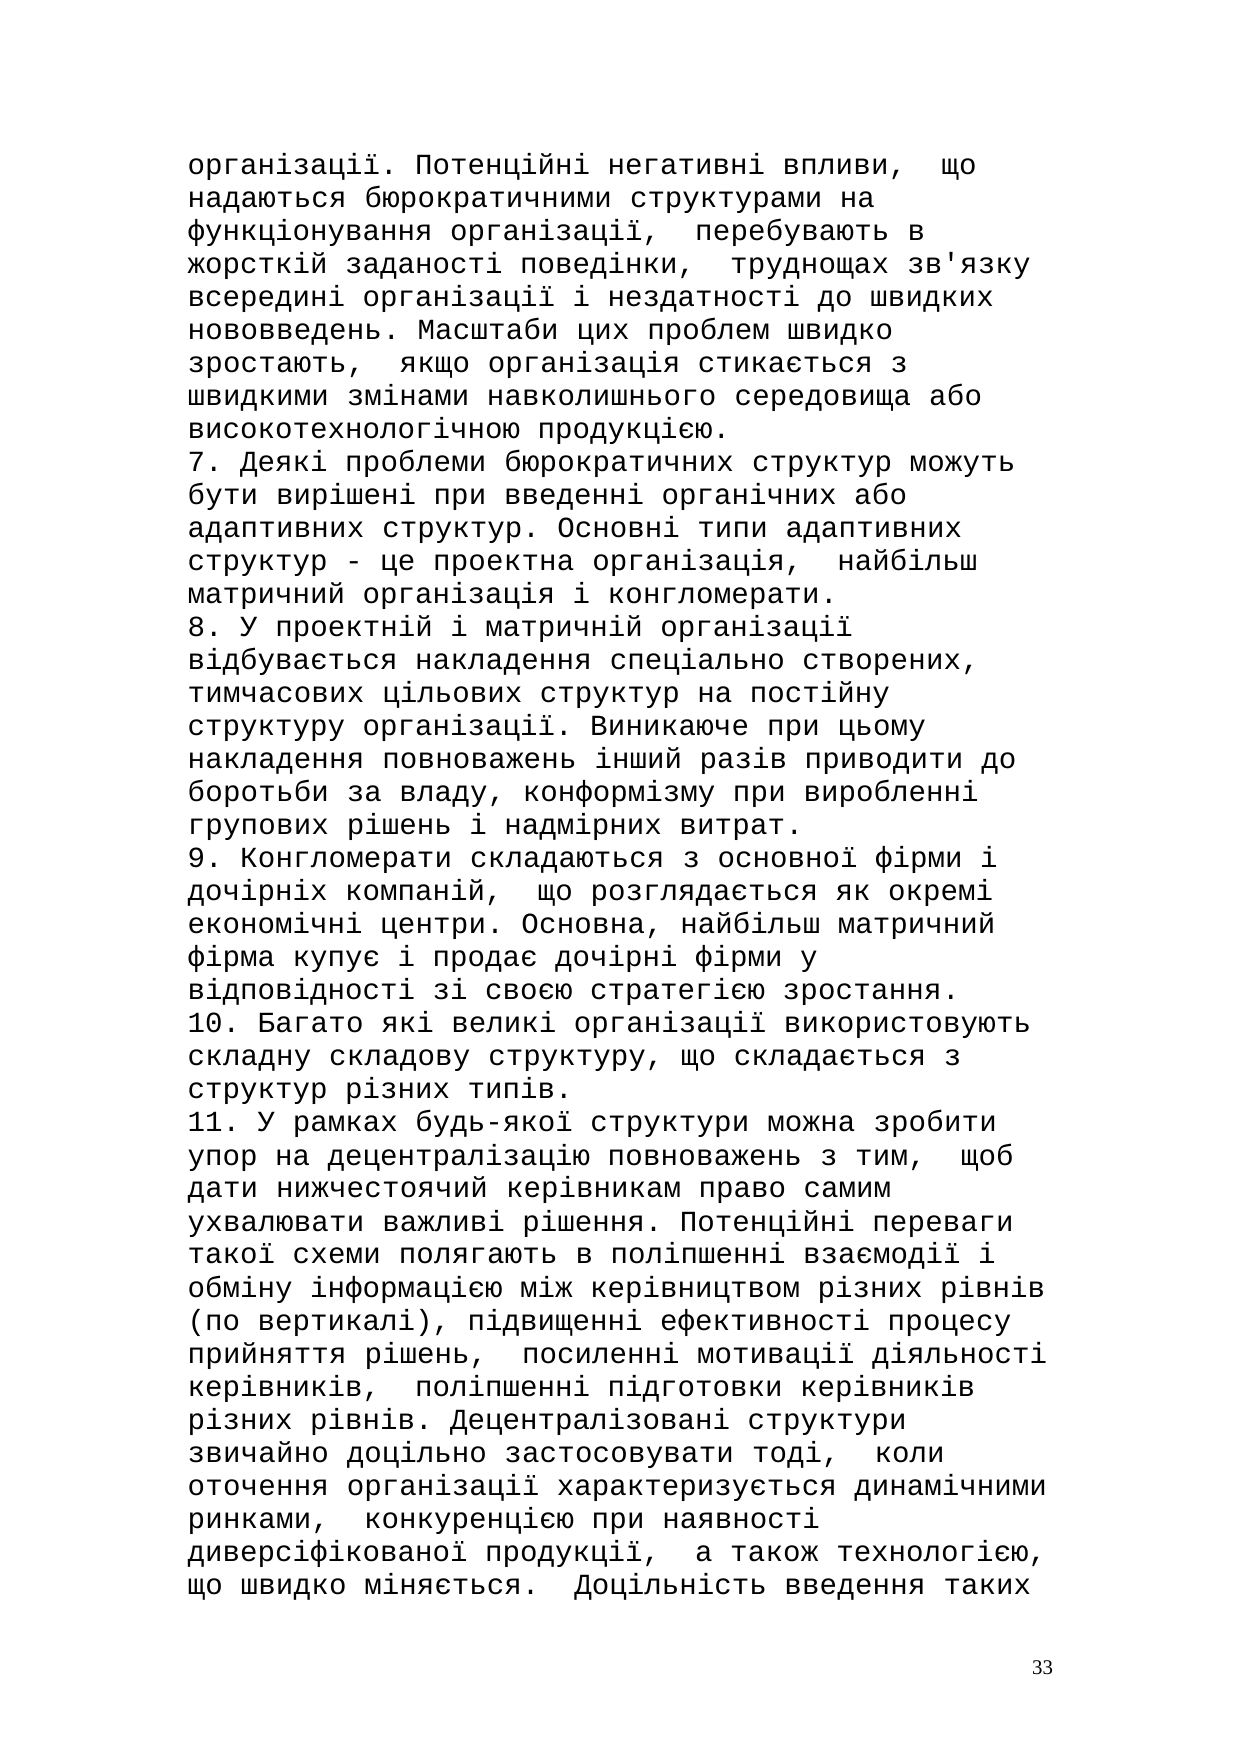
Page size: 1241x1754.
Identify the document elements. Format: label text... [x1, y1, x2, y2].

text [187, 1108, 1053, 1603]
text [187, 150, 1053, 447]
text 8. У проектній і матричній організації відбувається накладення спеціально створених, тимчасових цільових структур на постійну структуру організації. Виникаюче при цьому накладення повноважень інший разів приводити до боротьби за владу, конформізму при виробленні групових рішень і надмірних витрат. [187, 612, 1053, 843]
text 7. Деякі проблеми бюрократичних структур можуть бути вирішені при введенні органічних або адаптивних структур. Основні типи адаптивних структур - це проектна організація, найбільш матричний організація і конгломерати. [187, 447, 1053, 612]
text 9. Конгломерати складаються з основної фірми і дочірніх компаній, що розглядається як окремі економічні центри. Основна, найбільш матричний фірма купує і продає дочірні фірми у відповідності зі своєю стратегією зростання. [187, 843, 1053, 1008]
text 10. Багато які великі організації використовують складну складову структуру, що складається з структур різних типів. [187, 1008, 1053, 1108]
